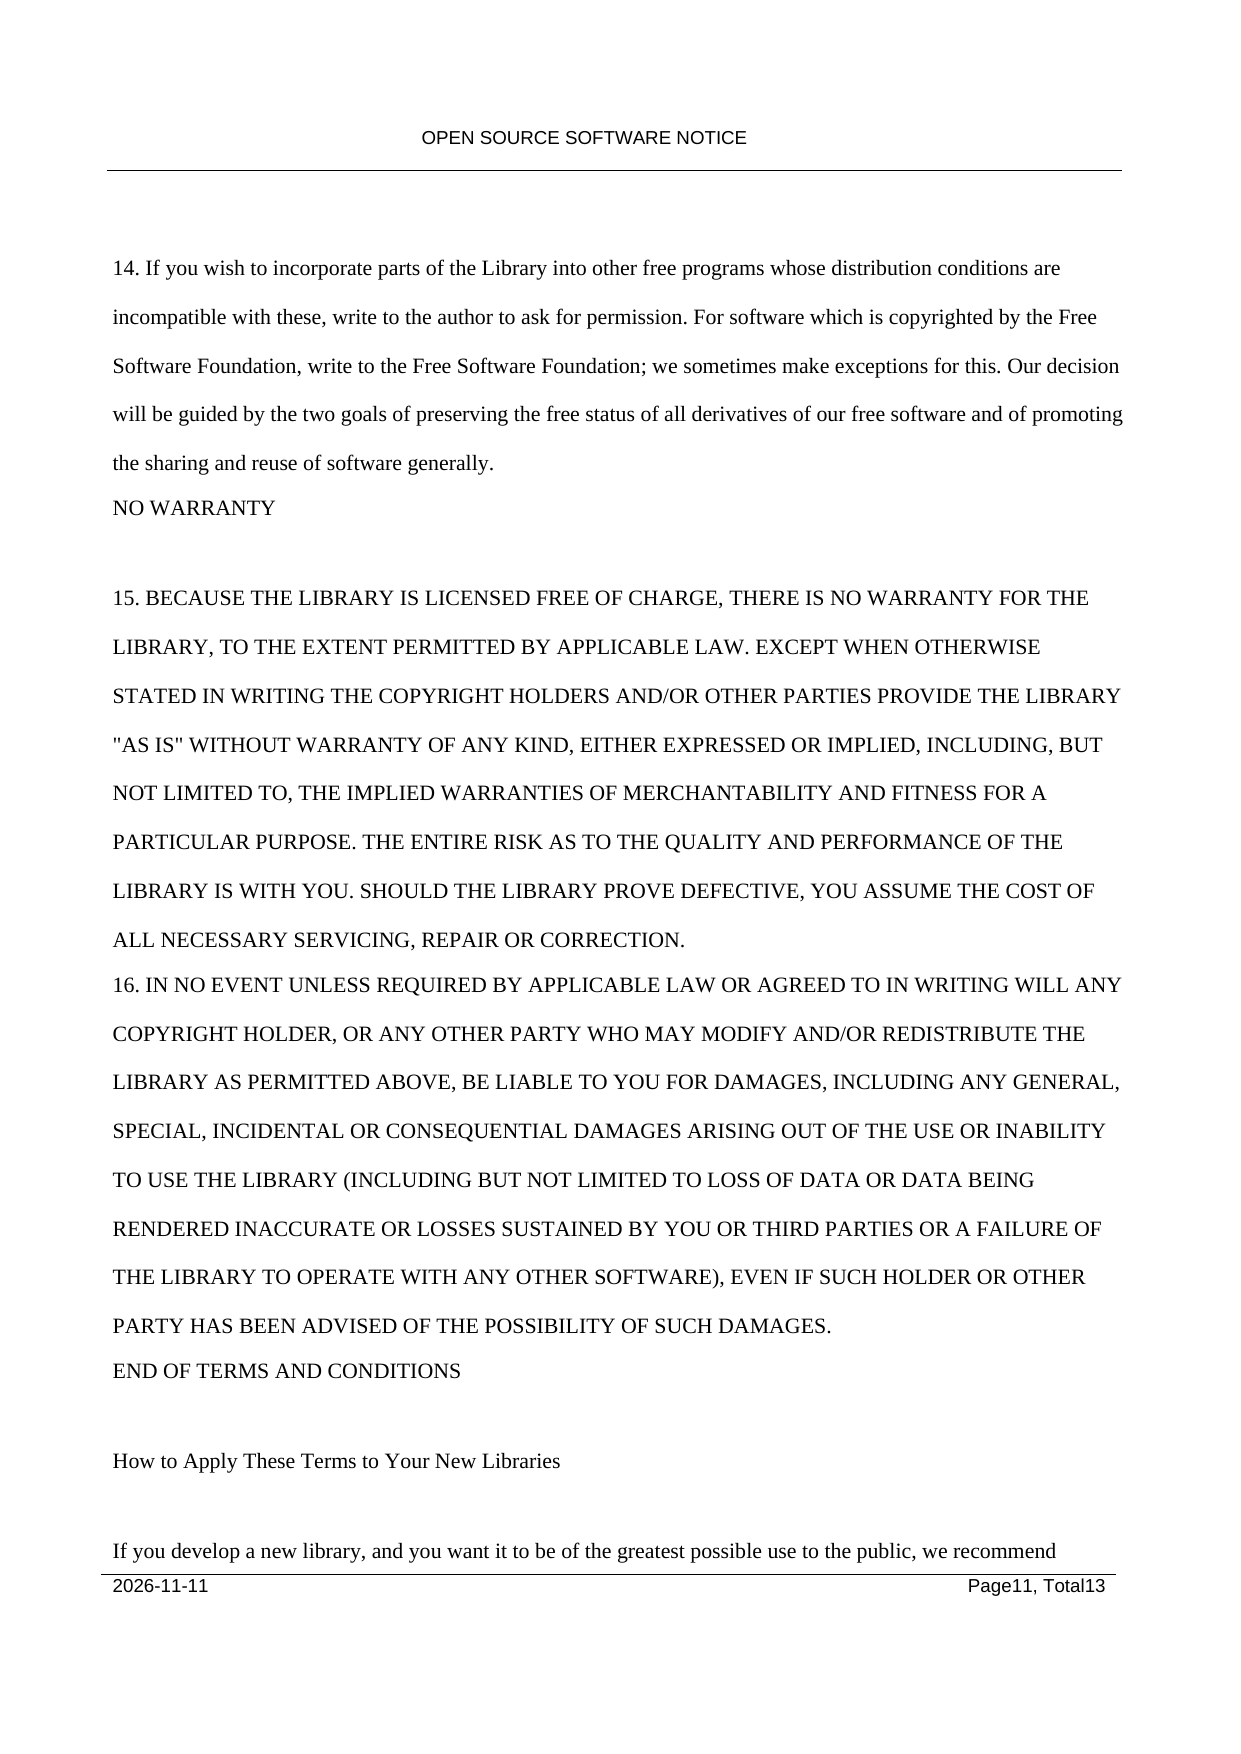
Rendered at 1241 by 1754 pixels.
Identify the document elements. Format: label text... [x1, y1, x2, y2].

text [112, 1535, 1128, 1567]
text NO WARRANTY [112, 492, 1128, 524]
text How to Apply These Terms to Your New Libraries [112, 1445, 1128, 1477]
text 15. BECAUSE THE LIBRARY IS LICENSED FREE OF CHARGE, THERE IS NO WARRANTY FOR THE LIBRARY, TO THE EXTENT PERMITTED BY APPLICABLE LAW. EXCEPT WHEN OTHERWISE STATED IN WRITING THE COPYRIGHT HOLDERS AND/OR OTHER PARTIES PROVIDE THE LIBRARY "AS IS" WITHOUT WARRANTY OF ANY KIND, EITHER EXPRESSED OR IMPLIED, INCLUDING, BUT NOT LIMITED TO, THE IMPLIED WARRANTIES OF MERCHANTABILITY AND FITNESS FOR A PARTICULAR PURPOSE. THE ENTIRE RISK AS TO THE QUALITY AND PERFORMANCE OF THE LIBRARY IS WITH YOU. SHOULD THE LIBRARY PROVE DEFECTIVE, YOU ASSUME THE COST OF ALL NECESSARY SERVICING, REPAIR OR CORRECTION. [112, 582, 1128, 956]
text END OF TERMS AND CONDITIONS [112, 1354, 1128, 1387]
text 16. IN NO EVENT UNLESS REQUIRED BY APPLICABLE LAW OR AGREED TO IN WRITING WILL ANY COPYRIGHT HOLDER, OR ANY OTHER PARTY WHO MAY MODIFY AND/OR REDISTRIBUTE THE LIBRARY AS PERMITTED ABOVE, BE LIABLE TO YOU FOR DAMAGES, INCLUDING ANY GENERAL, SPECIAL, INCIDENTAL OR CONSEQUENTIAL DAMAGES ARISING OUT OF THE USE OR INABILITY TO USE THE LIBRARY (INCLUDING BUT NOT LIMITED TO LOSS OF DATA OR DATA BEING RENDERED INACCURATE OR LOSSES SUSTAINED BY YOU OR THIRD PARTIES OR A FAILURE OF THE LIBRARY TO OPERATE WITH ANY OTHER SOFTWARE), EVEN IF SUCH HOLDER OR OTHER PARTY HAS BEEN ADVISED OF THE POSSIBILITY OF SUCH DAMAGES. [112, 968, 1128, 1342]
text 14. If you wish to incorporate parts of the Library into other free programs whose distribution conditions are incompatible with these, write to the author to ask for permission. For software which is copyrighted by the Free Software Foundation, write to the Free Software Foundation; we sometimes make exceptions for this. Our decision will be guided by the two goals of preserving the free status of all derivatives of our free software and of promoting the sharing and reuse of software generally. [112, 251, 1128, 479]
